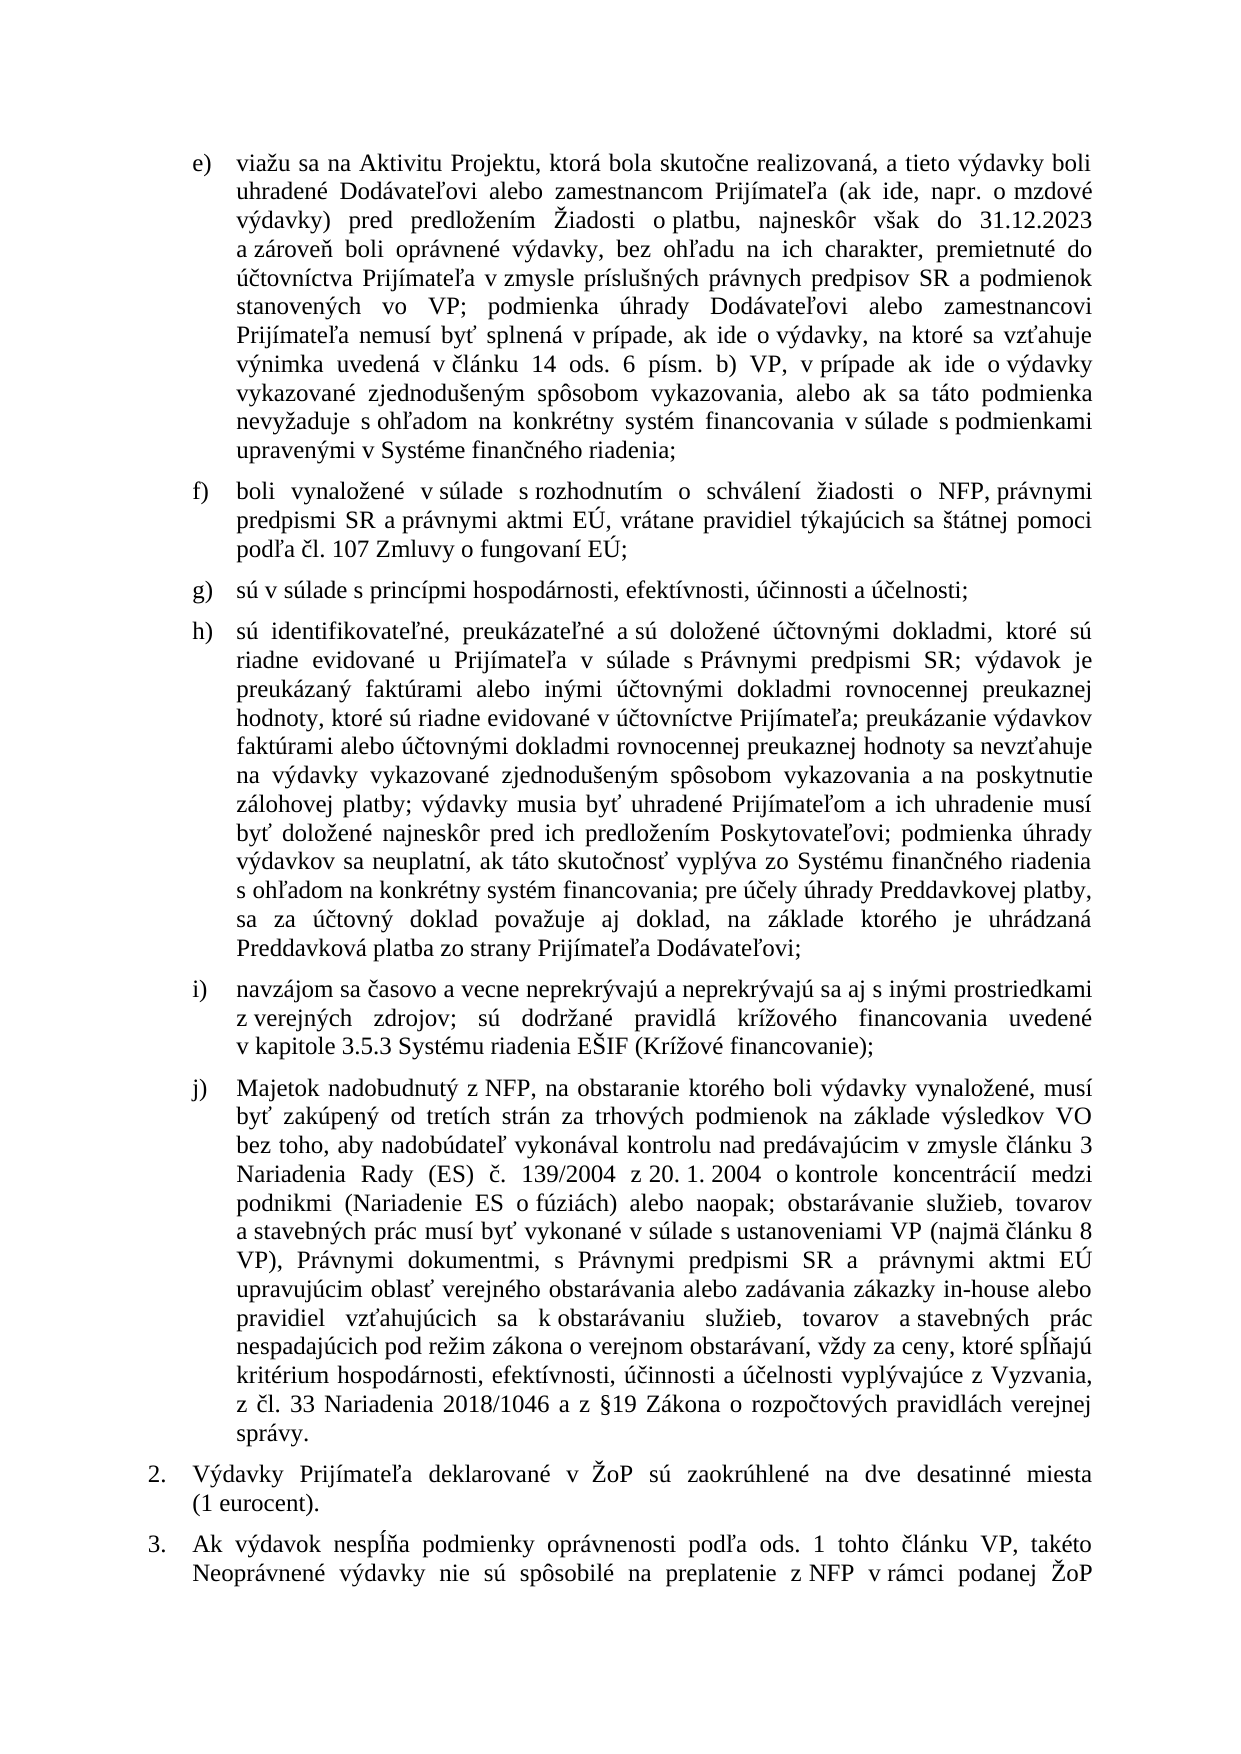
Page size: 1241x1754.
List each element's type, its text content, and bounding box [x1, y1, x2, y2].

list sú identifikovateľné, preukázateľné a sú doložené účtovnými dokladmi, ktoré sú riadne evidované u Prijímateľa v súlade s Právnymi predpismi SR; výdavok je preukázaný faktúrami alebo inými účtovnými dokladmi rovnocennej preukaznej hodnoty, ktoré sú riadne evidované v účtovníctve Prijímateľa; preukázanie výdavkov faktúrami alebo účtovnými dokladmi rovnocennej preukaznej hodnoty sa nevzťahuje na výdavky vykazované zjednodušeným spôsobom vykazovania a na poskytnutie zálohovej platby; výdavky musia byť uhradené Prijímateľom a ich uhradenie musí byť doložené najneskôr pred ich predložením Poskytovateľovi; podmienka úhrady výdavkov sa neuplatní, ak táto skutočnosť vyplýva zo Systému finančného riadenia s ohľadom na konkrétny systém financovania; pre účely úhrady Preddavkovej platby, sa za účtovný doklad považuje aj doklad, na základe ktorého je uhrádzaná Preddavková platba zo strany Prijímateľa Dodávateľovi; [192, 616, 1093, 961]
list Majetok nadobudnutý z NFP, na obstaranie ktorého boli výdavky vynaložené, musí byť zakúpený od tretích strán za trhových podmienok na základe výsledkov VO bez toho, aby nadobúdateľ vykonával kontrolu nad predávajúcim v zmysle článku 3 Nariadenia Rady (ES) č. 139/2004 z 20. 1. 2004 o kontrole koncentrácií medzi podnikmi (Nariadenie ES o fúziách) alebo naopak; obstarávanie služieb, tovarov a stavebných prác musí byť vykonané v súlade s ustanoveniami VP (najmä článku 8 VP), Právnymi dokumentmi, s Právnymi predpismi SR a právnymi aktmi EÚ upravujúcim oblasť verejného obstarávania alebo zadávania zákazky in-house alebo pravidiel vzťahujúcich sa k obstarávaniu služieb, tovarov a stavebných prác nespadajúcich pod režim zákona o verejnom obstarávaní, vždy za ceny, ktoré spĺňajú kritérium hospodárnosti, efektívnosti, účinnosti a účelnosti vyplývajúce z Vyzvania, z čl. 33 Nariadenia 2018/1046 a z §19 Zákona o rozpočtových pravidlách verejnej správy. [192, 1073, 1093, 1446]
list viažu sa na Aktivitu Projektu, ktorá bola skutočne realizovaná, a tieto výdavky boli uhradené Dodávateľovi alebo zamestnancom Prijímateľa (ak ide, napr. o mzdové výdavky) pred predložením Žiadosti o platbu, najneskôr však do 31.12.2023 a zároveň boli oprávnené výdavky, bez ohľadu na ich charakter, premietnuté do účtovníctva Prijímateľa v zmysle príslušných právnych predpisov SR a podmienok stanovených vo VP; podmienka úhrady Dodávateľovi alebo zamestnancovi Prijímateľa nemusí byť splnená v prípade, ak ide o výdavky, na ktoré sa vzťahuje výnimka uvedená v článku 14 ods. 6 písm. b) VP, v prípade ak ide o výdavky vykazované zjednodušeným spôsobom vykazovania, alebo ak sa táto podmienka nevyžaduje s ohľadom na konkrétny systém financovania v súlade s podmienkami upravenými v Systéme finančného riadenia; [192, 148, 1093, 464]
list sú v súlade s princípmi hospodárnosti, efektívnosti, účinnosti a účelnosti; [192, 575, 1093, 604]
list boli vynaložené v súlade s rozhodnutím o schválení žiadosti o NFP, právnymi predpismi SR a právnymi aktmi EÚ, vrátane pravidiel týkajúcich sa štátnej pomoci podľa čl. 107 Zmluvy o fungovaní EÚ; [192, 476, 1093, 563]
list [148, 1529, 1093, 1586]
list Výdavky Prijímateľa deklarované v ŽoP sú zaokrúhlené na dve desatinné miesta (1 eurocent). [148, 1459, 1093, 1516]
list navzájom sa časovo a vecne neprekrývajú a neprekrývajú sa aj s inými prostriedkami z verejných zdrojov; sú dodržané pravidlá krížového financovania uvedené v kapitole 3.5.3 Systému riadenia EŠIF (Krížové financovanie); [192, 974, 1093, 1060]
